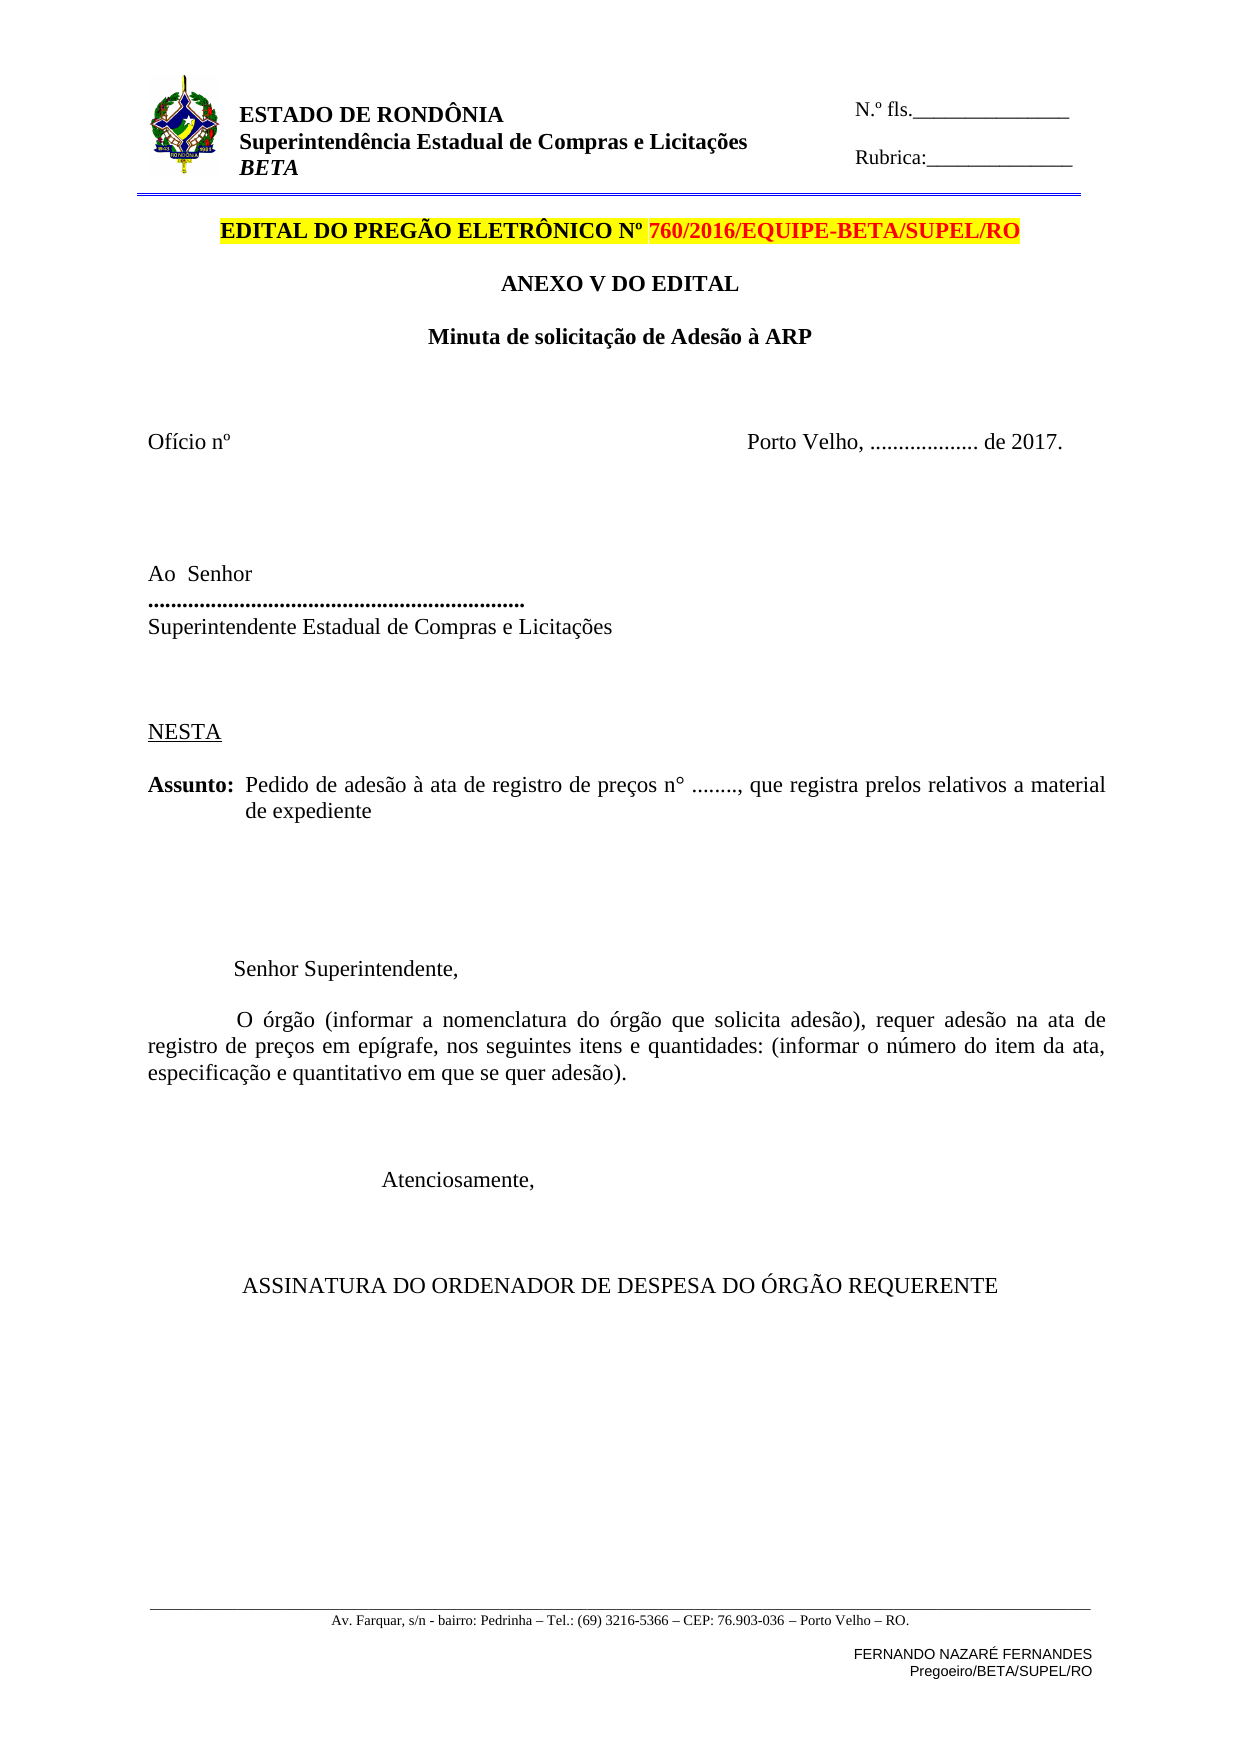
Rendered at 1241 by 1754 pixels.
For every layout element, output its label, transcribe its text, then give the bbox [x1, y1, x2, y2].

text Minuta de solicitação de Adesão à ARP [148, 323, 1092, 349]
text Superintendente Estadual de Compras e Licitações [148, 613, 1092, 639]
text Atenciosamente, [148, 1166, 1092, 1193]
text .................................................................. [148, 586, 1092, 613]
text EDITAL DO PREGÃO ELETRÔNICO Nº 760/2016/EQUIPE-BETA/SUPEL/RO [148, 217, 1092, 244]
text Ao Senhor [148, 560, 1092, 586]
text O órgão (informar a nomenclatura do órgão que solicita adesão), requer adesão na ata de registro de preços em epígrafe, nos seguintes itens e quantidades: (informar o número do item da ata, especificação e quantitativo em que se quer adesão). [148, 1006, 1107, 1085]
text Assunto: Pedido de adesão à ata de registro de preços n° ........, que registra prelos relativos a material de expediente [148, 771, 1107, 824]
text ASSINATURA DO ORDENADOR DE DESPESA DO ÓRGÃO REQUERENTE [148, 1272, 1092, 1298]
text Senhor Superintendente, [148, 955, 1092, 982]
table_header Ofício nº [129, 428, 591, 560]
table_header Porto Velho, ................... de 2017. [591, 428, 1123, 560]
text ANEXO V DO EDITAL [148, 270, 1092, 297]
text NESTA [148, 718, 1092, 744]
picture [148, 75, 221, 175]
